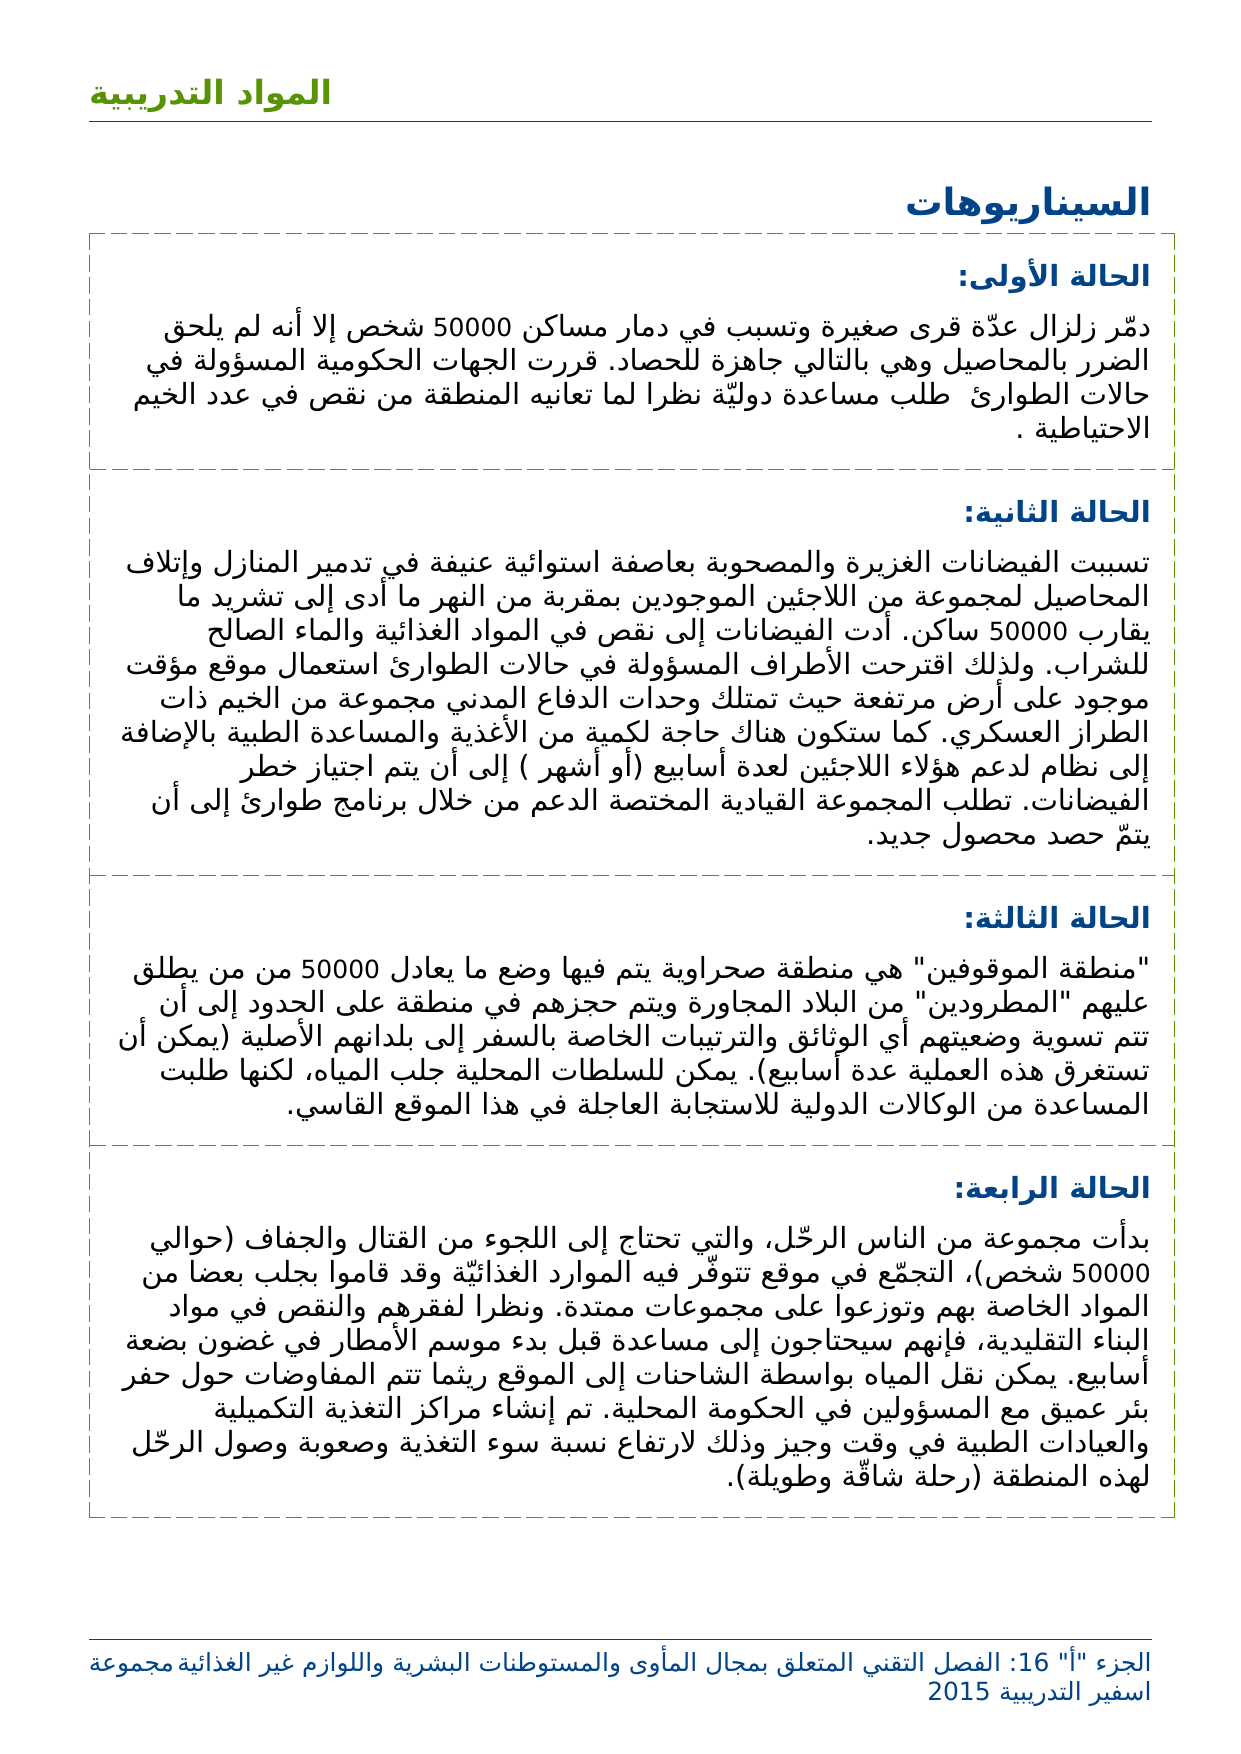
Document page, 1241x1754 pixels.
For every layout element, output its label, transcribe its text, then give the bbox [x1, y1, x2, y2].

subtitle السيناريوهات [89, 181, 1152, 225]
table_cell الحالة الثالثة: "منطقة الموقوفين" هي منطقة صحراوية يتم فيها وضع ما يعادل 50000 من من يطلق عليهم "المطرودين" من البلاد المجاورة ويتم حجزهم في منطقة على الحدود إلى أن تتم تسوية وضعيتهم أي الوثائق والترتيبات الخاصة بالسفر إلى بلدانهم الأصلية (يمكن أن تستغرق هذه العملية عدة أسابيع). يمكن للسلطات المحلية جلب المياه، لكنها طلبت المساعدة من الوكالات الدولية للاستجابة العاجلة في هذا الموقع القاسي. [89, 875, 1174, 1145]
table_cell الحالة الثانية: تسببت الفيضانات الغزيرة والمصحوبة بعاصفة استوائية عنيفة في تدمير المنازل وإتلاف المحاصيل لمجموعة من اللاجئين الموجودين بمقربة من النهر ما أدى إلى تشريد ما يقارب 50000 ساكن. أدت الفيضانات إلى نقص في المواد الغذائية والماء الصالح للشراب. ولذلك اقترحت الأطراف المسؤولة في حالات الطوارئ استعمال موقع مؤقت موجود على أرض مرتفعة حيث تمتلك وحدات الدفاع المدني مجموعة من الخيم ذات الطراز العسكري. كما ستكون هناك حاجة لكمية من الأغذية والمساعدة الطبية بالإضافة إلى نظام لدعم هؤلاء اللاجئين لعدة أسابيع (أو أشهر ) إلى أن يتم اجتياز خطر الفيضانات. تطلب المجموعة القيادية المختصة الدعم من خلال برنامج طوارئ إلى أن يتمّ حصد محصول جديد. [89, 469, 1174, 875]
table_cell الحالة الرابعة: بدأت مجموعة من الناس الرحّل، والتي تحتاج إلى اللجوء من القتال والجفاف (حوالي 50000 شخص)، التجمّع في موقع تتوفّر فيه الموارد الغذائيّة وقد قاموا بجلب بعضا من المواد الخاصة بهم وتوزعوا على مجموعات ممتدة. ونظرا لفقرهم والنقص في مواد البناء التقليدية، فإنهم سيحتاجون إلى مساعدة قبل بدء موسم الأمطار في غضون بضعة أسابيع. يمكن نقل المياه بواسطة الشاحنات إلى الموقع ريثما تتم المفاوضات حول حفر بئر عميق مع المسؤولين في الحكومة المحلية. تم إنشاء مراكز التغذية التكميلية والعيادات الطبية في وقت وجيز وذلك لارتفاع نسبة سوء التغذية وصعوبة وصول الرحّل لهذه المنطقة (رحلة شاقّة وطويلة). [89, 1145, 1174, 1517]
table_header الحالة الأولى: دمّر زلزال عدّة قرى صغيرة وتسبب في دمار مساكن 50000 شخص إلا أنه لم يلحق الضرر بالمحاصيل وهي بالتالي جاهزة للحصاد. قررت الجهات الحكومية المسؤولة في حالات الطوارئ طلب مساعدة دوليّة نظرا لما تعانيه المنطقة من نقص في عدد الخيم الاحتياطية . [89, 233, 1174, 469]
